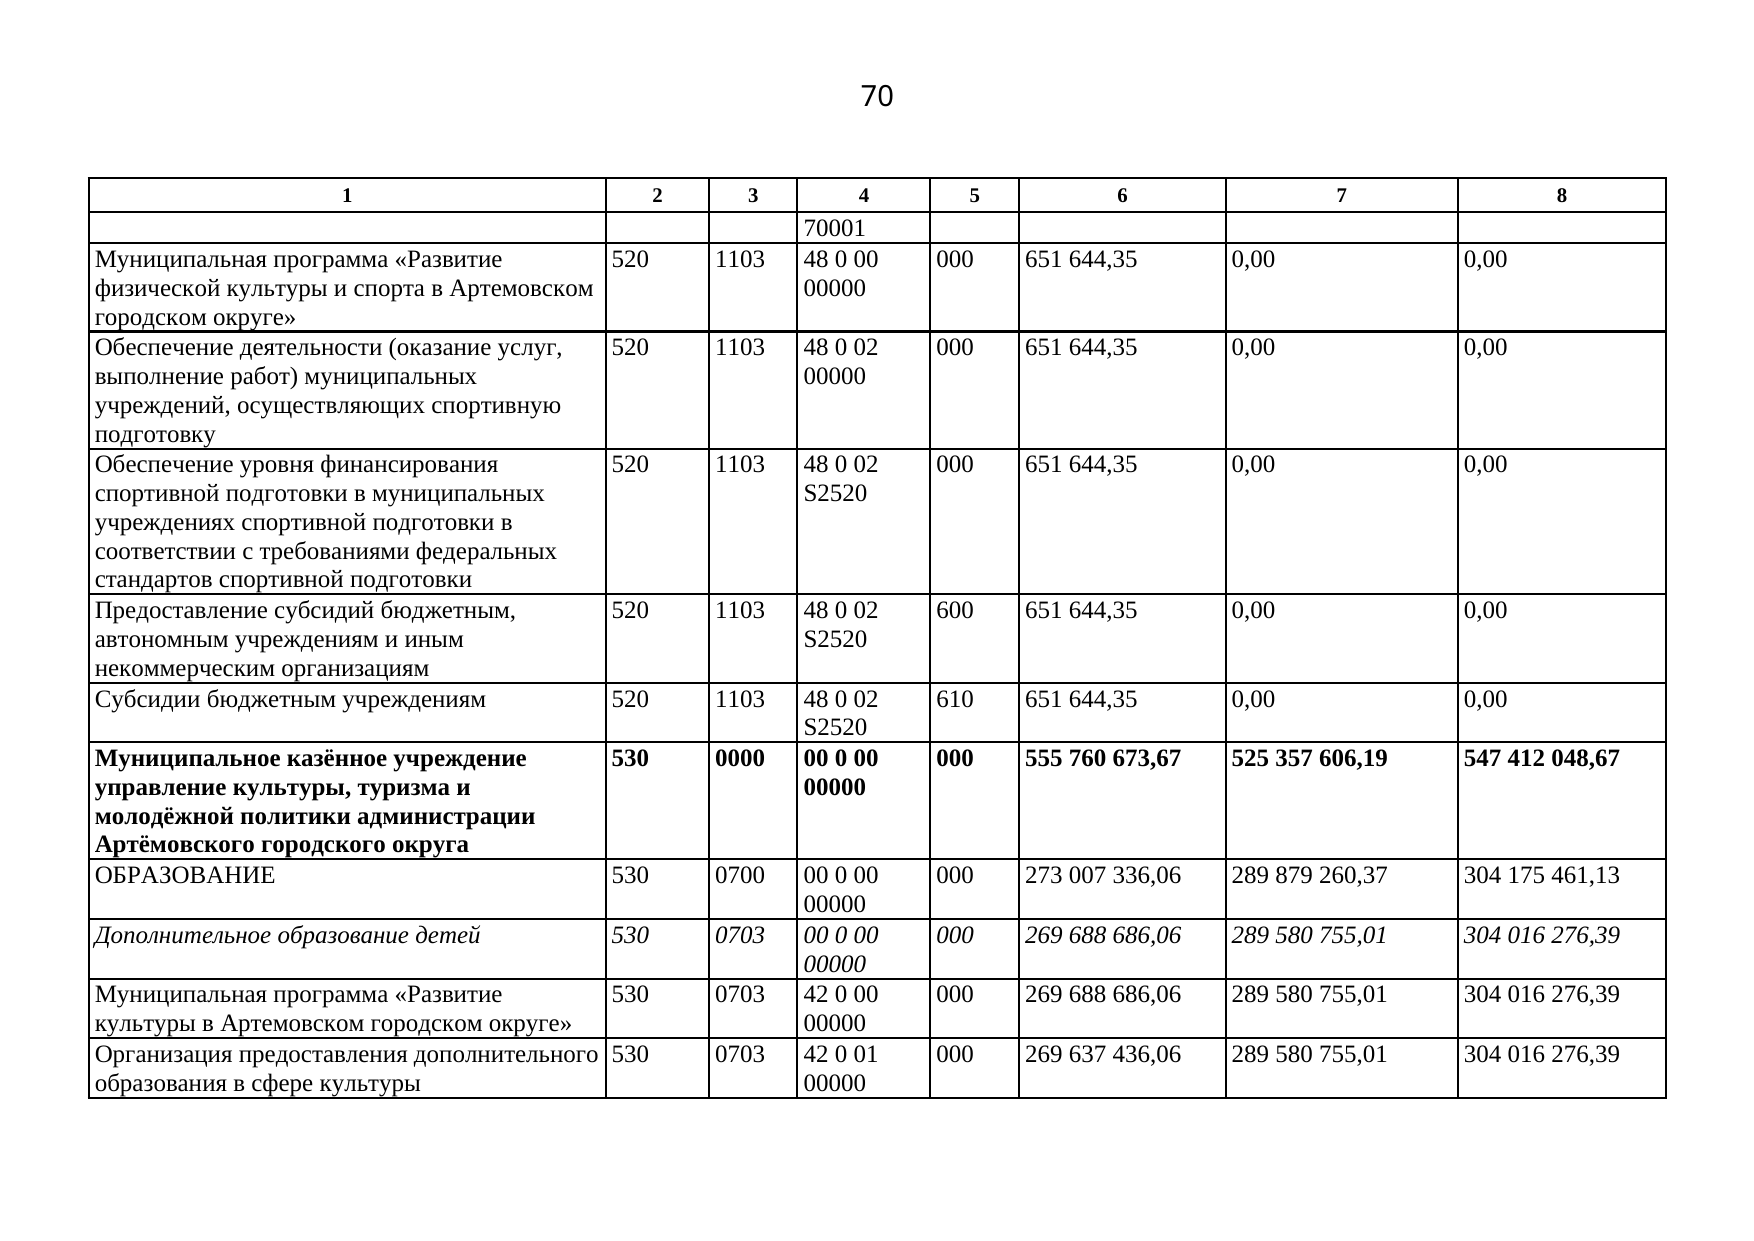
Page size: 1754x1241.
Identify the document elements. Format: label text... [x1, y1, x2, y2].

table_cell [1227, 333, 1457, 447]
table_header 6 [1020, 179, 1225, 211]
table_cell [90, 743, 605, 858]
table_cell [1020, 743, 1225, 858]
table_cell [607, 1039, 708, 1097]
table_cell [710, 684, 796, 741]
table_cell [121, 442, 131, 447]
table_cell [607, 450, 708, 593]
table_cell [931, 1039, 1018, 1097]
table_header 2 [607, 179, 708, 211]
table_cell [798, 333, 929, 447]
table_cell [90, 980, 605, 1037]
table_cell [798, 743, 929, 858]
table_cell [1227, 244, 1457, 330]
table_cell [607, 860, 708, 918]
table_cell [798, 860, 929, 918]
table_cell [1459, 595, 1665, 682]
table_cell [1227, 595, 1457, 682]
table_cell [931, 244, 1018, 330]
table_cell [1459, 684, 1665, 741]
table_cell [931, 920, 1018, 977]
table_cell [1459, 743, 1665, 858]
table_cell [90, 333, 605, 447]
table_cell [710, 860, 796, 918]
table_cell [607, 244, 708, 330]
table_header 4 [798, 179, 929, 211]
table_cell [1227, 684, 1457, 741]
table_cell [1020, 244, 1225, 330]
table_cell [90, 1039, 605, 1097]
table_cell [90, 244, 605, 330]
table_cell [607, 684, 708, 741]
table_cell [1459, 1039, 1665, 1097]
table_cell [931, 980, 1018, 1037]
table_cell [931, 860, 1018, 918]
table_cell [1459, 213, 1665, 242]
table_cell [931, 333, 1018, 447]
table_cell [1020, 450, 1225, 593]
table_header 3 [710, 179, 796, 211]
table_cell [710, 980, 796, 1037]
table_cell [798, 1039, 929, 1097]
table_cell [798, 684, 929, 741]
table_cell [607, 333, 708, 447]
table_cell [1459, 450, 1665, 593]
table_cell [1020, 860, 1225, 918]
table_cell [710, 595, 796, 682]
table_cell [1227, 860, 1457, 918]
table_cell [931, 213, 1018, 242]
table_header 7 [1227, 179, 1457, 211]
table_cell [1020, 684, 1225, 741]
table_header 8 [1459, 179, 1665, 211]
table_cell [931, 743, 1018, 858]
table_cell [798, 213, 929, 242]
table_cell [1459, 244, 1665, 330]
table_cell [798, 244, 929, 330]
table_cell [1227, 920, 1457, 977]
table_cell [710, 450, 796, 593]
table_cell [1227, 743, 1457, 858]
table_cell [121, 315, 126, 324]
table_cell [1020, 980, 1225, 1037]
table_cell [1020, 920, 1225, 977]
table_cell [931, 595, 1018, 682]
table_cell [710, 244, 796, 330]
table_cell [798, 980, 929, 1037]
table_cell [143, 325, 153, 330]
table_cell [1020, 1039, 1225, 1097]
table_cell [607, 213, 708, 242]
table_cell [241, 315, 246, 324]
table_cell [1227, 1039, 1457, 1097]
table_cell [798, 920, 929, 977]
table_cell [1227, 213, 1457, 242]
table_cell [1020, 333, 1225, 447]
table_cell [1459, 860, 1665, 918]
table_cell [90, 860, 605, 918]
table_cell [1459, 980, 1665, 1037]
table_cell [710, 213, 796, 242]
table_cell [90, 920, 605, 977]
table_header 1 [90, 179, 605, 211]
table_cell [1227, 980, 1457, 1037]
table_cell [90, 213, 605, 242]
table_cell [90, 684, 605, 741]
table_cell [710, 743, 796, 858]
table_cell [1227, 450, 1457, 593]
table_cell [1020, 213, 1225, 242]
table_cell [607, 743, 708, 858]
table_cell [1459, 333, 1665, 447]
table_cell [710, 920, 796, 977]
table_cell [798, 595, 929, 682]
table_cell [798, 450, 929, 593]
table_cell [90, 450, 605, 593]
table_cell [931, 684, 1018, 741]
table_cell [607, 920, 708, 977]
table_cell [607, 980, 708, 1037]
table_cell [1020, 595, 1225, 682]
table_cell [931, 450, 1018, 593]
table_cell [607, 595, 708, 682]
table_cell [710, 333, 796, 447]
table_header 5 [931, 179, 1018, 211]
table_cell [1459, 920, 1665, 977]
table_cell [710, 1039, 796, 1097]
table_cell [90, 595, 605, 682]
